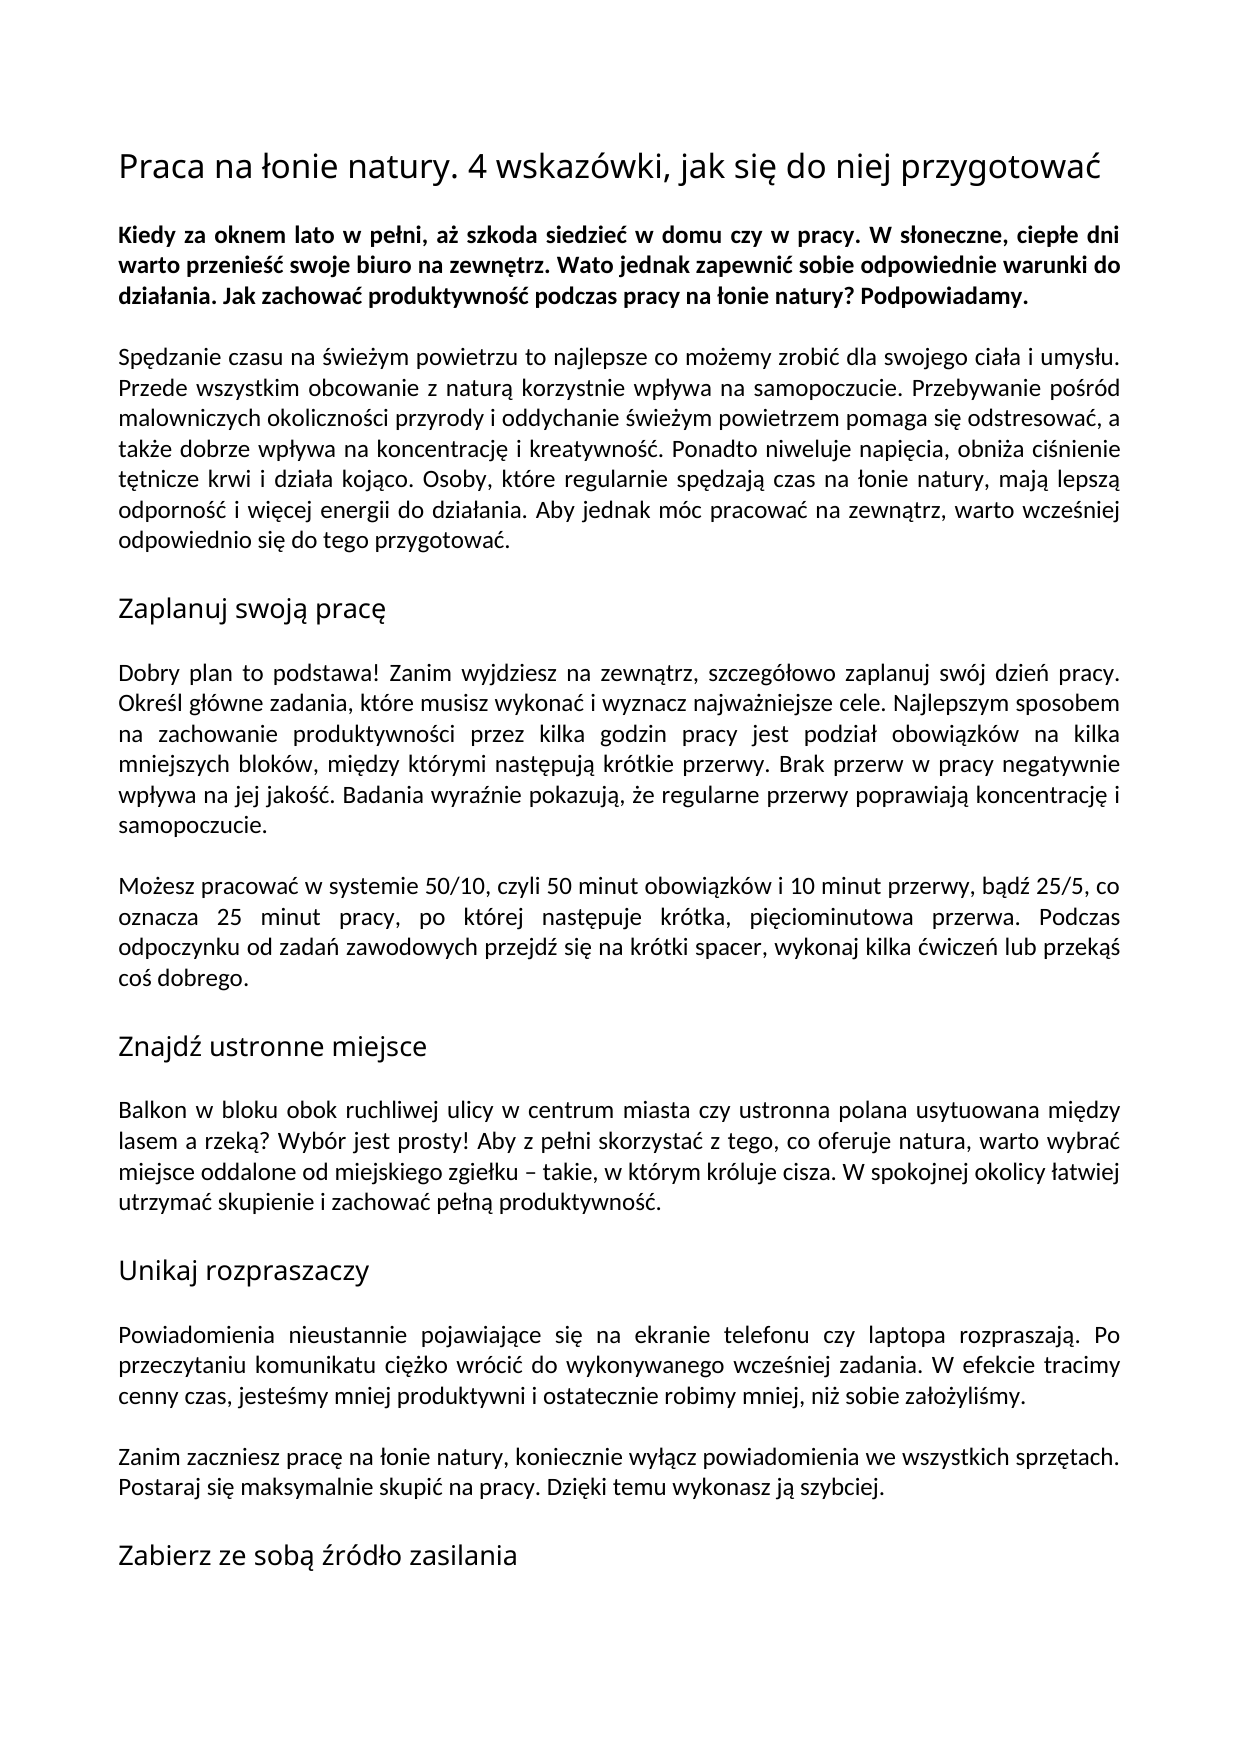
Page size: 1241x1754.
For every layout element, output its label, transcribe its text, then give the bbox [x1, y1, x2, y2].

text Powiadomienia nieustannie pojawiające się na ekranie telefonu czy laptopa rozpraszają. Po przeczytaniu komunikatu ciężko wrócić do wykonywanego wcześniej zadania. W efekcie tracimy cenny czas, jesteśmy mniej produktywni i ostatecznie robimy mniej, niż sobie założyliśmy. [118, 1319, 1122, 1410]
subtitle Praca na łonie natury. 4 wskazówki, jak się do niej przygotować [118, 143, 1122, 188]
subtitle Unikaj rozpraszaczy [118, 1251, 1122, 1288]
subtitle Zabierz ze sobą źródło zasilania [118, 1537, 1122, 1573]
text Kiedy za oknem lato w pełni, aż szkoda siedzieć w domu czy w pracy. W słoneczne, ciepłe dni warto przenieść swoje biuro na zewnętrz. Wato jednak zapewnić sobie odpowiednie warunki do działania. Jak zachować produktywność podczas pracy na łonie natury? Podpowiadamy. [118, 219, 1122, 311]
text Możesz pracować w systemie 50/10, czyli 50 minut obowiązków i 10 minut przerwy, bądź 25/5, co oznacza 25 minut pracy, po której następuje krótka, pięciominutowa przerwa. Podczas odpoczynku od zadań zawodowych przejdź się na krótki spacer, wykonaj kilka ćwiczeń lub przekąś coś dobrego. [118, 871, 1122, 993]
text Balkon w bloku obok ruchliwej ulicy w centrum miasta czy ustronna polana usytuowana między lasem a rzeką? Wybór jest prosty! Aby z pełni skorzystać z tego, co oferuje natura, warto wybrać miejsce oddalone od miejskiego zgiełku – takie, w którym króluje cisza. W spokojnej okolicy łatwiej utrzymać skupienie i zachować pełną produktywność. [118, 1095, 1122, 1217]
text Zanim zaczniesz pracę na łonie natury, koniecznie wyłącz powiadomienia we wszystkich sprzętach. Postaraj się maksymalnie skupić na pracy. Dzięki temu wykonasz ją szybciej. [118, 1441, 1122, 1502]
subtitle Zaplanuj swoją pracę [118, 589, 1122, 626]
text Dobry plan to podstawa! Zanim wyjdziesz na zewnątrz, szczegółowo zaplanuj swój dzień pracy. Określ główne zadania, które musisz wykonać i wyznacz najważniejsze cele. Najlepszym sposobem na zachowanie produktywności przez kilka godzin pracy jest podział obowiązków na kilka mniejszych bloków, między którymi następują krótkie przerwy. Brak przerw w pracy negatywnie wpływa na jej jakość. Badania wyraźnie pokazują, że regularne przerwy poprawiają koncentrację i samopoczucie. [118, 657, 1122, 840]
text Spędzanie czasu na świeżym powietrzu to najlepsze co możemy zrobić dla swojego ciała i umysłu. Przede wszystkim obcowanie z naturą korzystnie wpływa na samopoczucie. Przebywanie pośród malowniczych okoliczności przyrody i oddychanie świeżym powietrzem pomaga się odstresować, a także dobrze wpływa na koncentrację i kreatywność. Ponadto niweluje napięcia, obniża ciśnienie tętnicze krwi i działa kojąco. Osoby, które regularnie spędzają czas na łonie natury, mają lepszą odporność i więcej energii do działania. Aby jednak móc pracować na zewnątrz, warto wcześniej odpowiednio się do tego przygotować. [118, 341, 1122, 555]
subtitle Znajdź ustronne miejsce [118, 1027, 1122, 1064]
